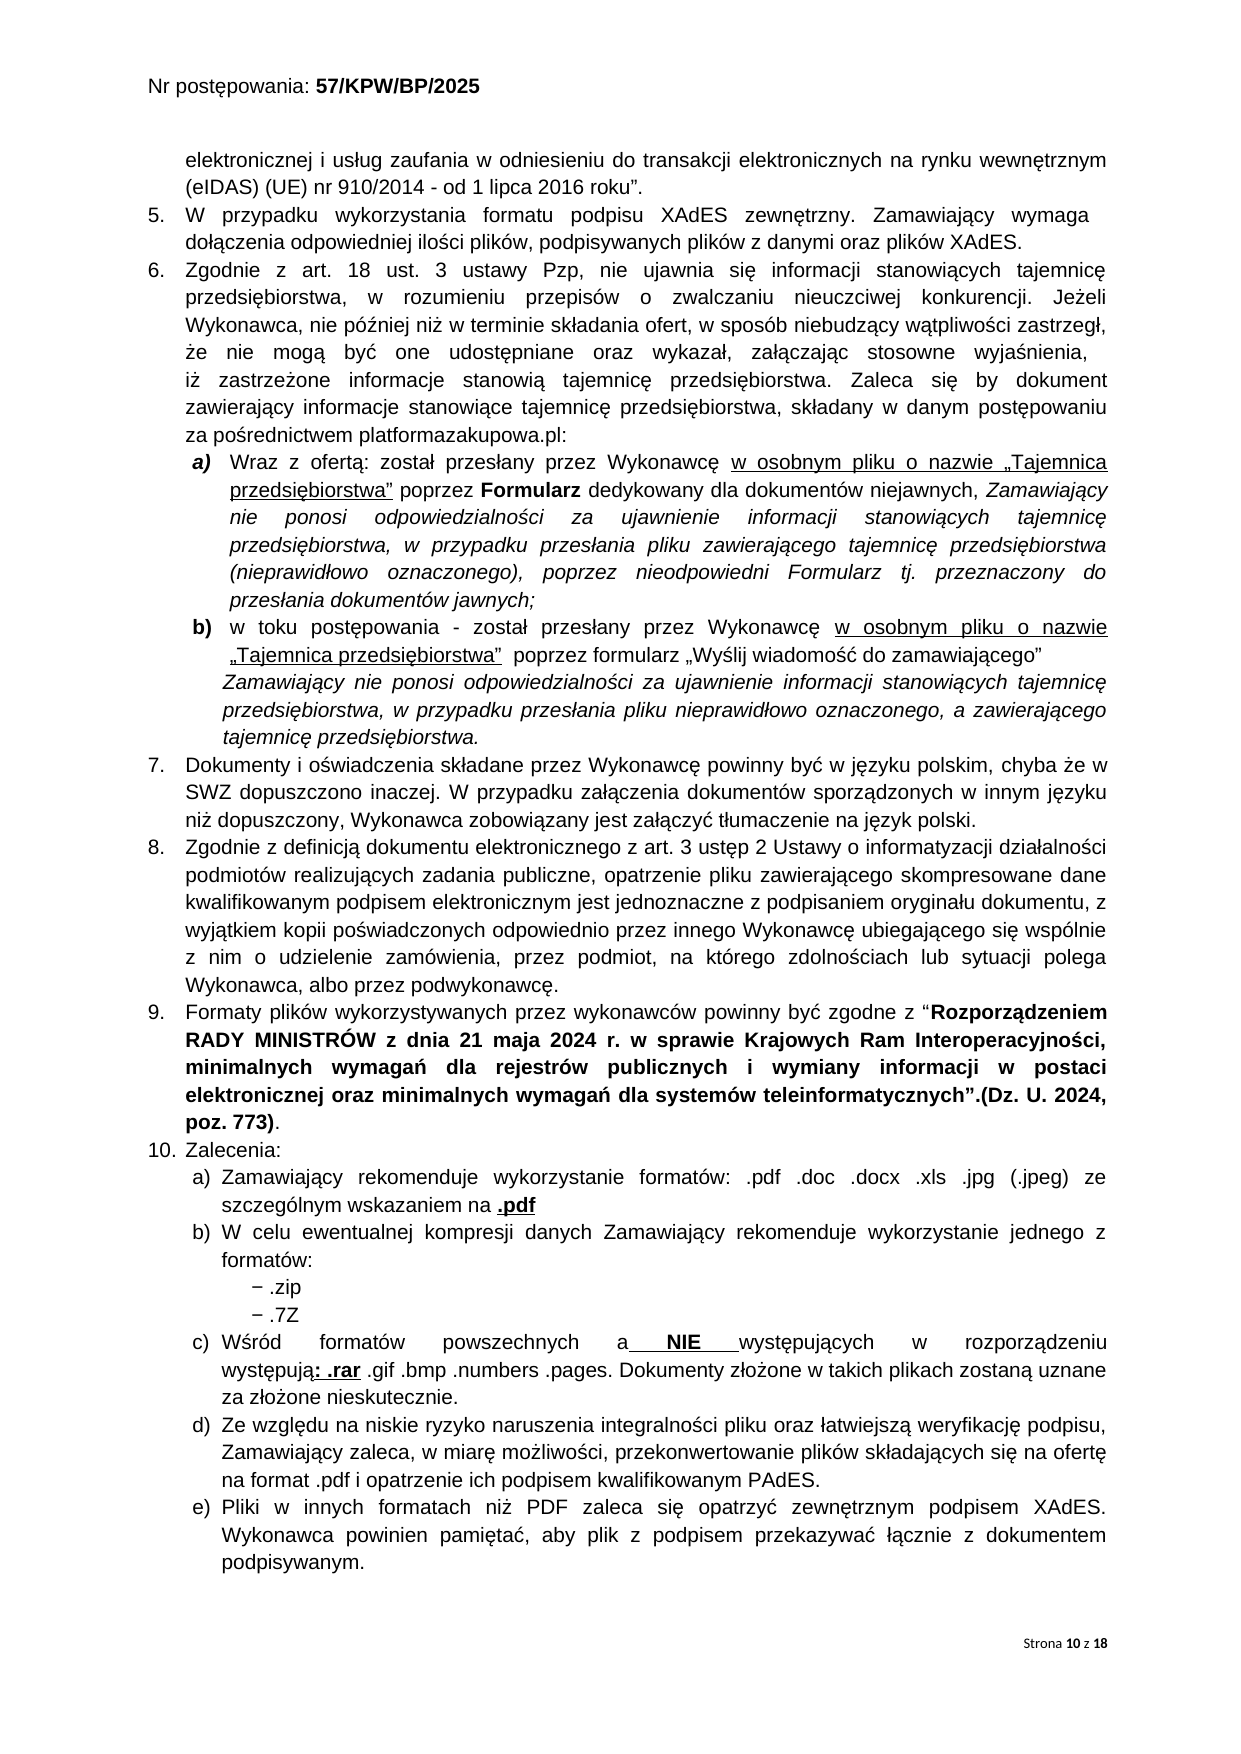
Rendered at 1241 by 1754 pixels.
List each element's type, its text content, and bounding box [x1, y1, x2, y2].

list Zalecenia: [148, 1138, 1107, 1162]
list W przypadku wykorzystania formatu podpisu XAdES zewnętrzny. Zamawiający wymaga dołączenia odpowiedniej ilości plików, podpisywanych plików z danymi oraz plików XAdES. [148, 203, 1107, 254]
list Wśród formatów powszechnych a NIE występujących w rozporządzeniu występują: .rar .gif .bmp .numbers .pages. Dokumenty złożone w takich plikach zostaną uznane za złożone nieskutecznie. [192, 1330, 1107, 1409]
list Ze względu na niskie ryzyko naruszenia integralności pliku oraz łatwiejszą weryfikację podpisu, Zamawiający zaleca, w miarę możliwości, przekonwertowanie plików składających się na ofertę na format .pdf i opatrzenie ich podpisem kwalifikowanym PAdES. [192, 1413, 1107, 1492]
list Zamawiający rekomenduje wykorzystanie formatów: .pdf .doc .docx .xls .jpg (.jpeg) ze szczególnym wskazaniem na .pdf [192, 1165, 1107, 1217]
list w toku postępowania - został przesłany przez Wykonawcę w osobnym pliku o nazwie „Tajemnica przedsiębiorstwa” poprzez formularz „Wyślij wiadomość do zamawiającego” [192, 615, 1107, 667]
list W celu ewentualnej kompresji danych Zamawiający rekomenduje wykorzystanie jednego z formatów: [192, 1220, 1107, 1272]
list Zgodnie z art. 18 ust. 3 ustawy Pzp, nie ujawnia się informacji stanowiących tajemnicę przedsiębiorstwa, w rozumieniu przepisów o zwalczaniu nieuczciwej konkurencji. Jeżeli Wykonawca, nie później niż w terminie składania ofert, w sposób niebudzący wątpliwości zastrzegł, że nie mogą być one udostępniane oraz wykazał, załączając stosowne wyjaśnienia, iż zastrzeżone informacje stanowią tajemnicę przedsiębiorstwa. Zaleca się by dokument zawierający informacje stanowiące tajemnicę przedsiębiorstwa, składany w danym postępowaniu za pośrednictwem platformazakupowa.pl: [148, 258, 1107, 447]
text − .zip [221, 1275, 1107, 1299]
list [148, 148, 1107, 199]
text Zamawiający nie ponosi odpowiedzialności za ujawnienie informacji stanowiących tajemnicę przedsiębiorstwa, w przypadku przesłania pliku nieprawidłowo oznaczonego, a zawierającego tajemnicę przedsiębiorstwa. [223, 670, 1107, 749]
list Zgodnie z definicją dokumentu elektronicznego z art. 3 ustęp 2 Ustawy o informatyzacji działalności podmiotów realizujących zadania publiczne, opatrzenie pliku zawierającego skompresowane dane kwalifikowanym podpisem elektronicznym jest jednoznaczne z podpisaniem oryginału dokumentu, z wyjątkiem kopii poświadczonych odpowiednio przez innego Wykonawcę ubiegającego się wspólnie z nim o udzielenie zamówienia, przez podmiot, na którego zdolnościach lub sytuacji polega Wykonawca, albo przez podwykonawcę. [148, 835, 1107, 997]
list Wraz z ofertą: został przesłany przez Wykonawcę w osobnym pliku o nazwie „Tajemnica przedsiębiorstwa” poprzez Formularz dedykowany dla dokumentów niejawnych, Zamawiający nie ponosi odpowiedzialności za ujawnienie informacji stanowiących tajemnicę przedsiębiorstwa, w przypadku przesłania pliku zawierającego tajemnicę przedsiębiorstwa (nieprawidłowo oznaczonego), poprzez nieodpowiedni Formularz tj. przeznaczony do przesłania dokumentów jawnych; [192, 450, 1107, 612]
text − .7Z [221, 1303, 1107, 1327]
list Dokumenty i oświadczenia składane przez Wykonawcę powinny być w języku polskim, chyba że w SWZ dopuszczono inaczej. W przypadku załączenia dokumentów sporządzonych w innym języku niż dopuszczony, Wykonawca zobowiązany jest załączyć tłumaczenie na język polski. [148, 753, 1107, 832]
list Pliki w innych formatach niż PDF zaleca się opatrzyć zewnętrznym podpisem XAdES. Wykonawca powinien pamiętać, aby plik z podpisem przekazywać łącznie z dokumentem podpisywanym. [192, 1495, 1107, 1574]
list Formaty plików wykorzystywanych przez wykonawców powinny być zgodne z “Rozporządzeniem RADY MINISTRÓW z dnia 21 maja 2024 r. w sprawie Krajowych Ram Interoperacyjności, minimalnych wymagań dla rejestrów publicznych i wymiany informacji w postaci elektronicznej oraz minimalnych wymagań dla systemów teleinformatycznych”.(Dz. U. 2024, poz. 773). [148, 1000, 1107, 1134]
